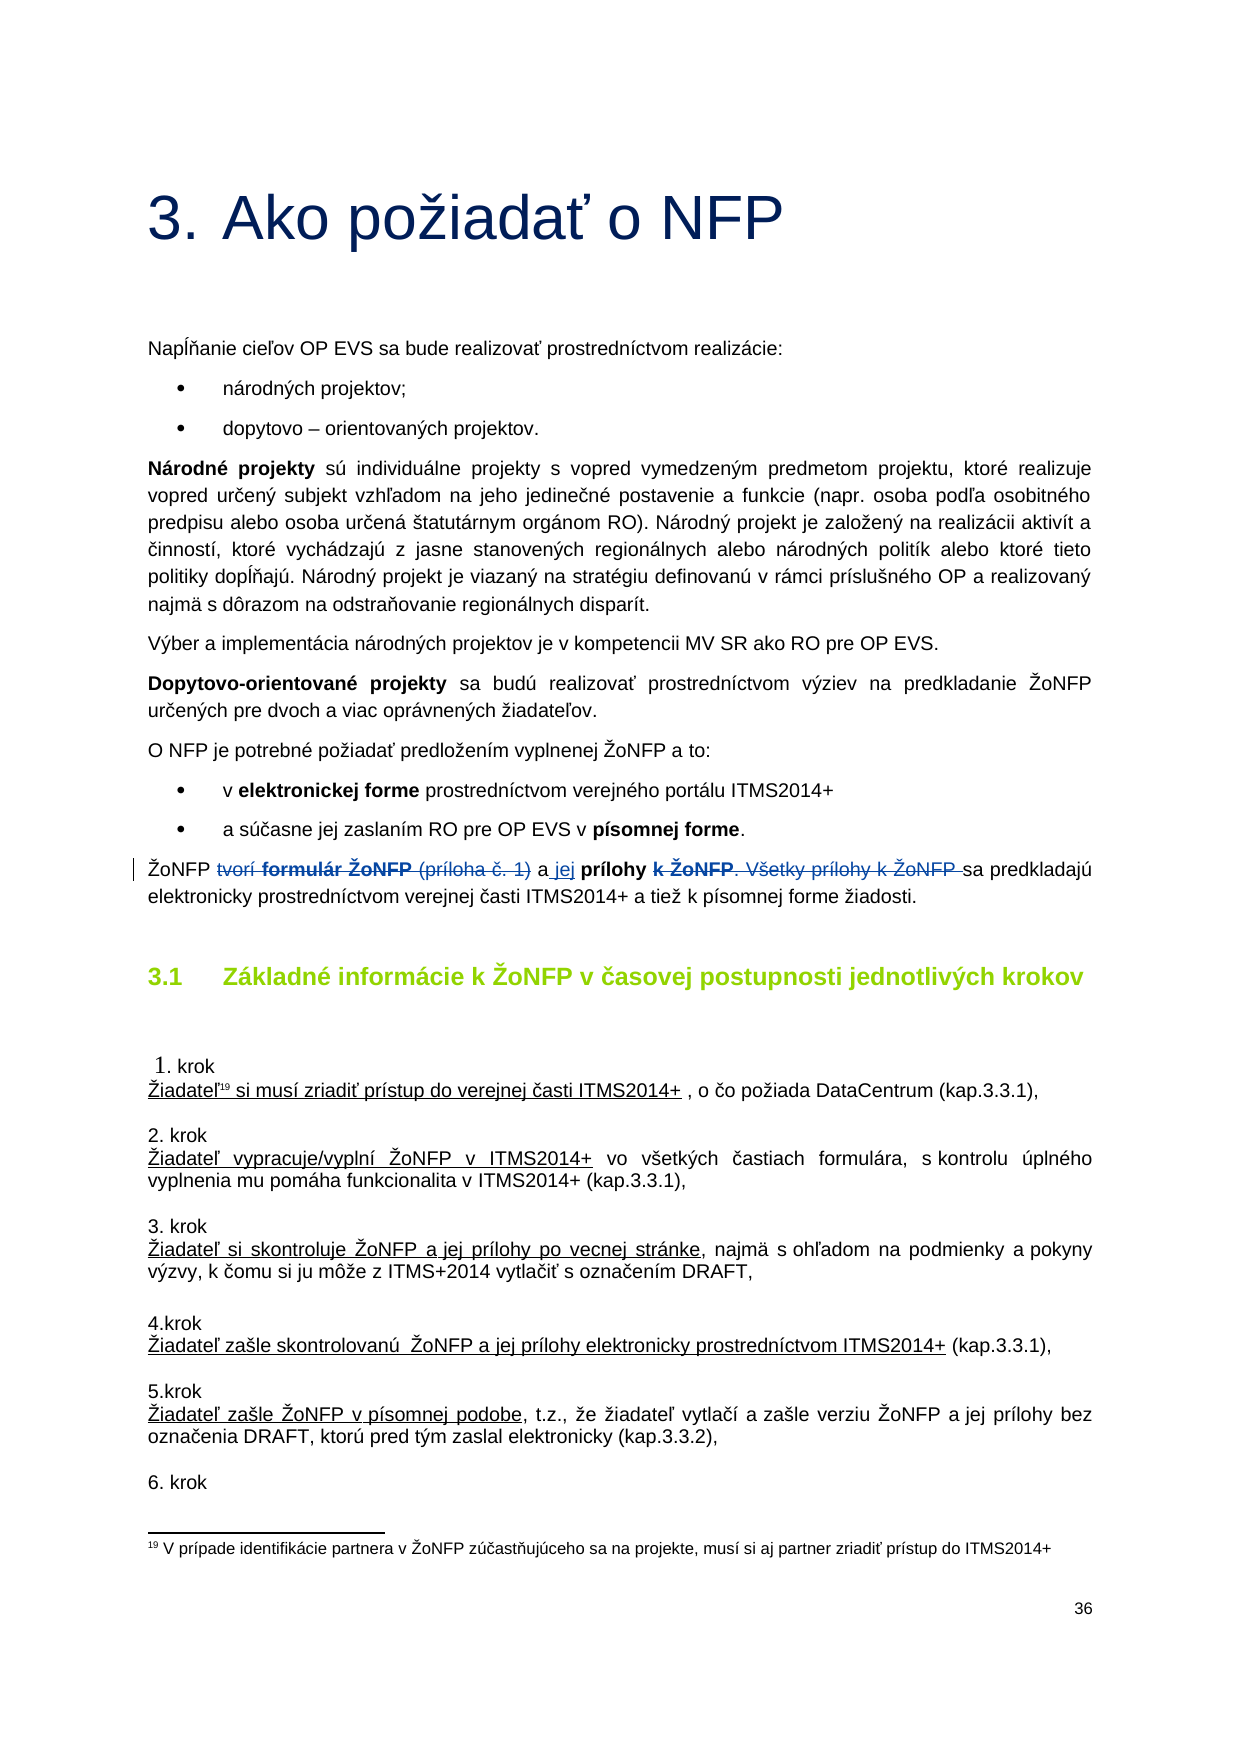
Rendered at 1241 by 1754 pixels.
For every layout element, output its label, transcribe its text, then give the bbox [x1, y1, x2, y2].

list národných projektov; [177, 377, 1092, 400]
text Žiadateľ si skontroluje ŽoNFP a jej prílohy po vecnej stránke, najmä s ohľadom na podmienky a pokyny výzvy, k čomu si ju môže z ITMS+2014 vytlačiť s označením DRAFT, [148, 1237, 1092, 1283]
text Žiadateľ si musí zriadiť prístup do verejnej časti ITMS2014+ , o čo požiada DataCentrum (kap.3.3.1), [148, 1078, 1092, 1101]
subtitle 3.1 Základné informácie k ŽoNFP v časovej postupnosti jednotlivých krokov [148, 962, 1092, 991]
text 3. krok [148, 1215, 1092, 1237]
text Dopytovo-orientované projekty sa budú realizovať prostredníctvom výziev na predkladanie ŽoNFP určených pre dvoch a viac oprávnených žiadateľov. [148, 672, 1092, 722]
list v elektronickej forme prostredníctvom verejného portálu ITMS2014+ [177, 778, 1092, 801]
text Národné projekty sú individuálne projekty s vopred vymedzeným predmetom projektu, ktoré realizuje vopred určený subjekt vzhľadom na jeho jedinečné postavenie a funkcie (napr. osoba podľa osobitného predpisu alebo osoba určená štatutárnym orgánom RO). Národný projekt je založený na realizácii aktivít a činností, ktoré vychádzajú z jasne stanovených regionálnych alebo národných politík alebo ktoré tieto politiky dopĺňajú. Národný projekt je viazaný na stratégiu definovanú v rámci príslušného OP a realizovaný najmä s dôrazom na odstraňovanie regionálnych disparít. [148, 457, 1092, 615]
text 6. krok [148, 1471, 1092, 1493]
text 5.krok [148, 1380, 1092, 1402]
list a súčasne jej zaslaním RO pre OP EVS v písomnej forme. [177, 818, 1092, 841]
text Žiadateľ zašle skontrolovanú ŽoNFP a jej prílohy elektronicky prostredníctvom ITMS2014+ (kap.3.3.1), [148, 1334, 1092, 1357]
text 1. krok [148, 1050, 1092, 1078]
text 2. krok [148, 1124, 1092, 1147]
text ŽoNFP a prílohy sa predkladajú elektronicky prostredníctvom verejnej časti ITMS2014+ a tiež k písomnej forme žiadosti. [148, 858, 1092, 908]
text 4.krok [148, 1312, 1092, 1334]
text Žiadateľ zašle ŽoNFP v písomnej podobe, t.z., že žiadateľ vytlačí a zašle verziu ŽoNFP a jej prílohy bez označenia DRAFT, ktorú pred tým zaslal elektronicky (kap.3.3.2), [148, 1402, 1092, 1448]
text O NFP je potrebné požiadať predložením vyplnenej ŽoNFP a to: [148, 739, 1092, 761]
list dopytovo – orientovaných projektov. [177, 417, 1092, 439]
subtitle 3. Ako požiadať o NFP [148, 181, 1092, 253]
text Výber a implementácia národných projektov je v kompetencii MV SR ako RO pre OP EVS. [148, 632, 1092, 655]
text Napĺňanie cieľov OP EVS sa bude realizovať prostredníctvom realizácie: [148, 337, 1092, 360]
text Žiadateľ vypracuje/vyplní ŽoNFP v ITMS2014+ vo všetkých častiach formulára, s kontrolu úplného vyplnenia mu pomáha funkcionalita v ITMS2014+ (kap.3.3.1), [148, 1147, 1092, 1192]
